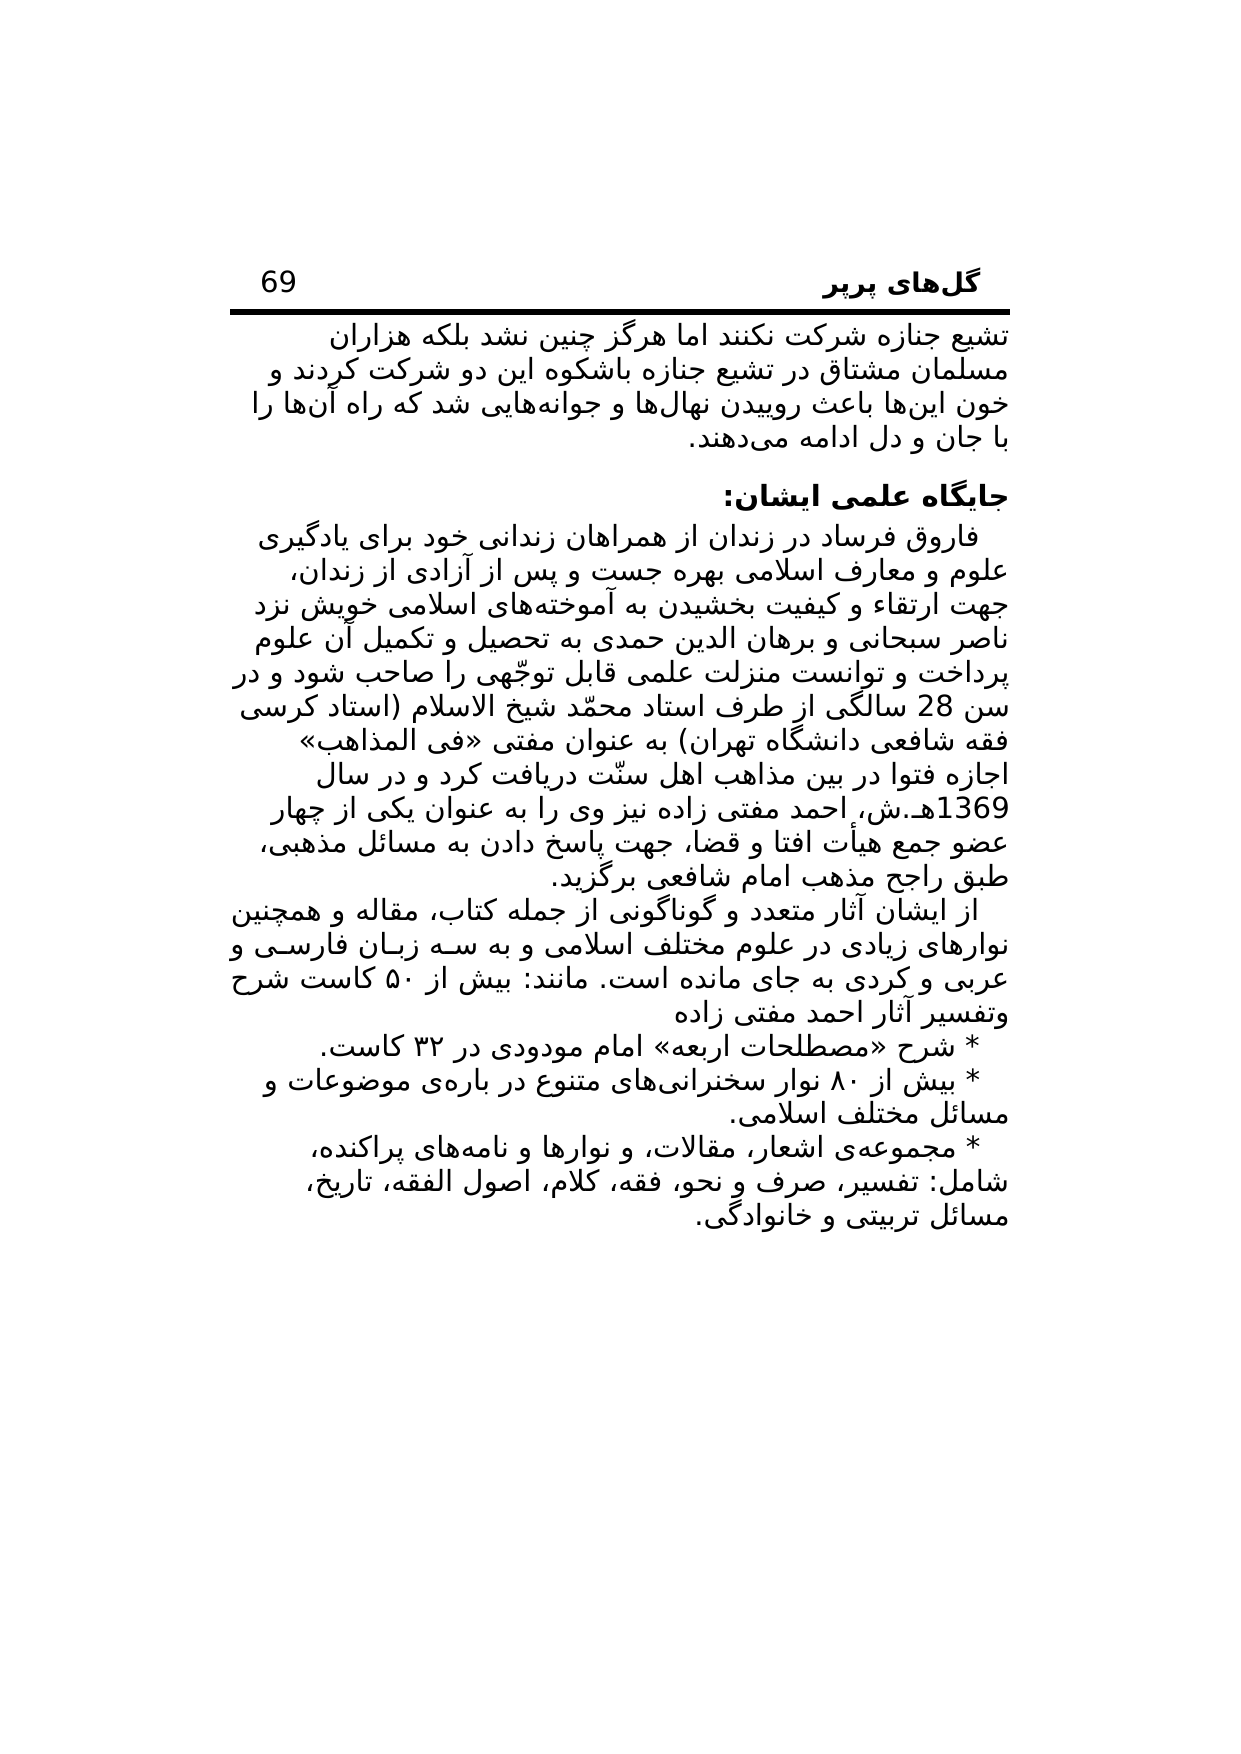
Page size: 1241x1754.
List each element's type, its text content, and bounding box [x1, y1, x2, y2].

text فاروق فرساد در زندان از همراهان زندانی خود برای یادگیری علوم و معارف اسلامی بهره جست و پس از آزادی از زندان، جهت ارتقاء و کیفیت بخشیدن به آموخته‌های اسلامی خویش نزد ناصر سبحانی و برهان الدین حمدی به تحصیل و تکمیل آن علوم پرداخت و توانست منزلت علمی قابل توجّهی را صاحب شود و در سن 28 سالگی از طرف استاد محمّد شیخ الاسلام (استاد کرسی فقه شافعی دانشگاه تهران) به عنوان مفتی «فی المذاهب» اجازه فتوا در بین مذاهب اهل سنّت دریافت کرد و در سال 1369هـ.ش، احمد مفتی زاده نیز وی را به عنوان یکی از چهار عضو جمع هیأت افتا و قضا، جهت پاسخ دادن به مسائل مذهبی، طبق راجح مذهب امام شافعی برگزید. [230, 519, 1010, 893]
text جایگاه علمی ایشان: [230, 479, 1010, 513]
text * مجموعه‌ی اشعار، مقالات، و نوارها و نامه‌های پراکنده، شامل: تفسیر، صرف و نحو، فقه، کلام، اصول الفقه، تاریخ، مسائل تربیتی و خانوادگی. [230, 1131, 1010, 1233]
text * شرح «مصطلحات اربعه» امام مودودی در ۳۲ کاست. [230, 1029, 1010, 1063]
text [230, 318, 1010, 454]
text * بیش از ۸۰ نوار سخنرانی‌های متنوع در باره‌ی موضوعات و مسائل مختلف اسلامی. [230, 1063, 1010, 1131]
text از ایشان آثار متعدد و گوناگونی از جمله کتاب، مقاله و همچنین نوارهای زیادی در علوم مختلف اسلامی و به سه زبان فارسی و عربی و کردی به جای مانده است. مانند: بیش از ۵۰ کاست شرح وتفسیر آثار احمد مفتی زاده [230, 893, 1010, 1029]
